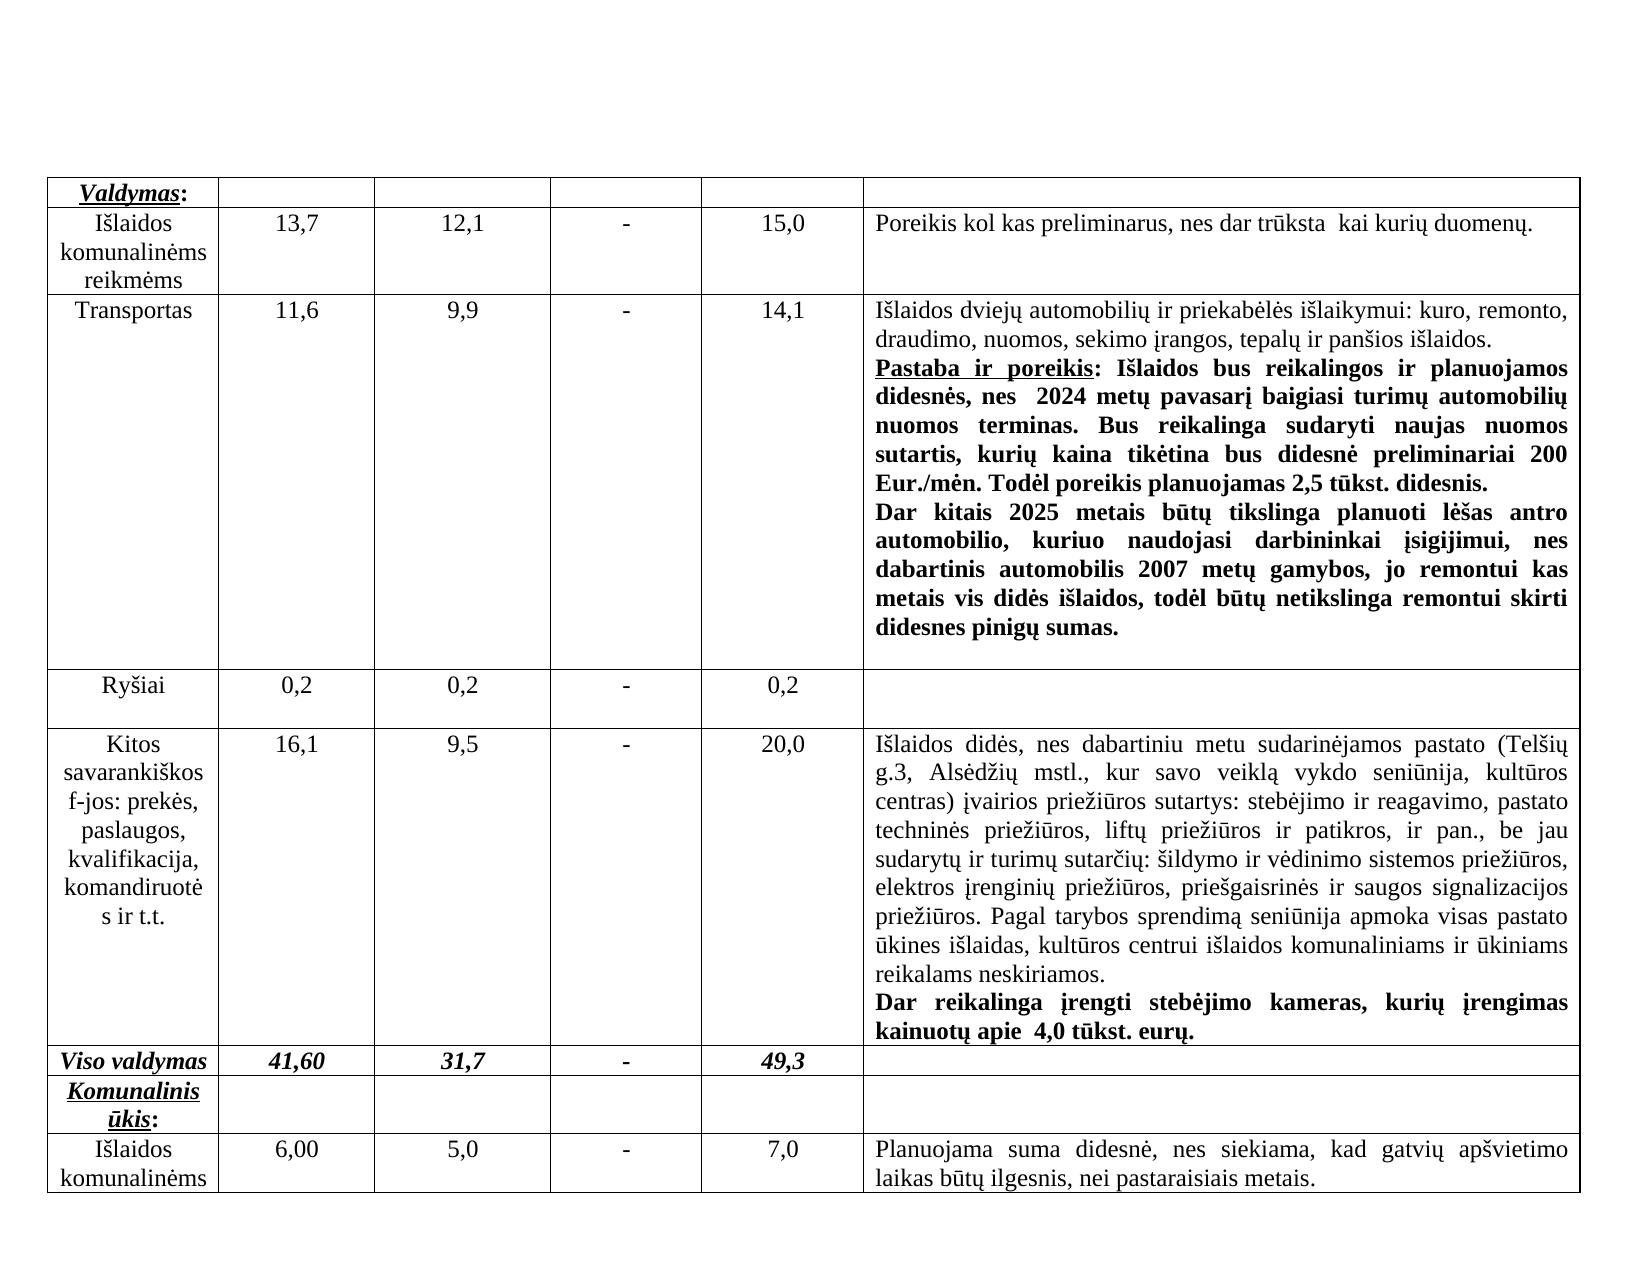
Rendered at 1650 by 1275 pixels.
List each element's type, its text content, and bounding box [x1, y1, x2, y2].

table_cell - [551, 670, 701, 728]
table_cell Transportas [48, 295, 218, 669]
table_cell 9,9 [375, 295, 550, 669]
table_cell 11,6 [219, 295, 374, 669]
table_cell [551, 178, 701, 207]
table_cell - [551, 295, 701, 669]
table_cell - [551, 1046, 701, 1075]
table_cell - [551, 729, 701, 1045]
table_cell Valdymas: [48, 178, 218, 207]
table_cell [864, 1046, 1579, 1075]
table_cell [48, 1134, 218, 1192]
table_cell 16,1 [219, 729, 374, 1045]
table_cell 31,7 [375, 1046, 550, 1075]
table_cell 7,0 [702, 1134, 863, 1192]
table_cell [219, 178, 374, 207]
table_cell Poreikis kol kas preliminarus, nes dar trūksta kai kurių duomenų. [864, 208, 1579, 294]
table_cell - [551, 208, 701, 294]
table_cell Išlaidos didės, nes dabartiniu metu sudarinėjamos pastato (Telšių g.3, Alsėdžių mstl., kur savo veiklą vykdo seniūnija, kultūros centras) įvairios priežiūros sutartys: stebėjimo ir reagavimo, pastato techninės priežiūros, liftų priežiūros ir patikros, ir pan., be jau sudarytų ir turimų sutarčių: šildymo ir vėdinimo sistemos priežiūros, elektros įrenginių priežiūros, priešgaisrinės ir saugos signalizacijos priežiūros. Pagal tarybos sprendimą seniūnija apmoka visas pastato ūkines išlaidas, kultūros centrui išlaidos komunaliniams ir ūkiniams reikalams neskiriamos. Dar reikalinga įrengti stebėjimo kameras, kurių įrengimas kainuotų apie 4,0 tūkst. eurų. [864, 729, 1579, 1045]
table_cell 14,1 [702, 295, 863, 669]
table_cell [375, 178, 550, 207]
table_cell [864, 178, 1579, 207]
table_cell [551, 1076, 701, 1133]
table_cell Išlaidos komunalinėms reikmėms [48, 208, 218, 294]
table_cell 20,0 [702, 729, 863, 1045]
table_cell 41,60 [219, 1046, 374, 1075]
table_cell Ryšiai [48, 670, 218, 728]
table_cell 0,2 [219, 670, 374, 728]
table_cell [864, 1134, 1579, 1192]
table_cell - [551, 1134, 701, 1192]
table_cell Komunalinis ūkis: [48, 1076, 218, 1133]
table_cell [864, 1076, 1579, 1133]
table_cell 0,2 [702, 670, 863, 728]
table_cell [702, 178, 863, 207]
table_cell Išlaidos dviejų automobilių ir priekabėlės išlaikymui: kuro, remonto, draudimo, nuomos, sekimo įrangos, tepalų ir panšios išlaidos. Pastaba ir poreikis: Išlaidos bus reikalingos ir planuojamos didesnės, nes 2024 metų pavasarį baigiasi turimų automobilių nuomos terminas. Bus reikalinga sudaryti naujas nuomos sutartis, kurių kaina tikėtina bus didesnė preliminariai 200 Eur./mėn. Todėl poreikis planuojamas 2,5 tūkst. didesnis. Dar kitais 2025 metais būtų tikslinga planuoti lėšas antro automobilio, kuriuo naudojasi darbininkai įsigijimui, nes dabartinis automobilis 2007 metų gamybos, jo remontui kas metais vis didės išlaidos, todėl būtų netikslinga remontui skirti didesnes pinigų sumas. [864, 295, 1579, 669]
table_cell [375, 1076, 550, 1133]
table_cell 15,0 [702, 208, 863, 294]
table_cell Viso valdymas [48, 1046, 218, 1075]
table_cell 9,5 [375, 729, 550, 1045]
table_cell 49,3 [702, 1046, 863, 1075]
table_cell 6,00 [219, 1134, 374, 1192]
table_cell 0,2 [375, 670, 550, 728]
table_cell 12,1 [375, 208, 550, 294]
table_cell Kitos savarankiškos f-jos: prekės, paslaugos, kvalifikacija, komandiruotės ir t.t. [48, 729, 218, 1045]
table_cell 13,7 [219, 208, 374, 294]
table_cell 5,0 [375, 1134, 550, 1192]
table_cell [864, 670, 1579, 728]
table_cell [702, 1076, 863, 1133]
table_cell [219, 1076, 374, 1133]
